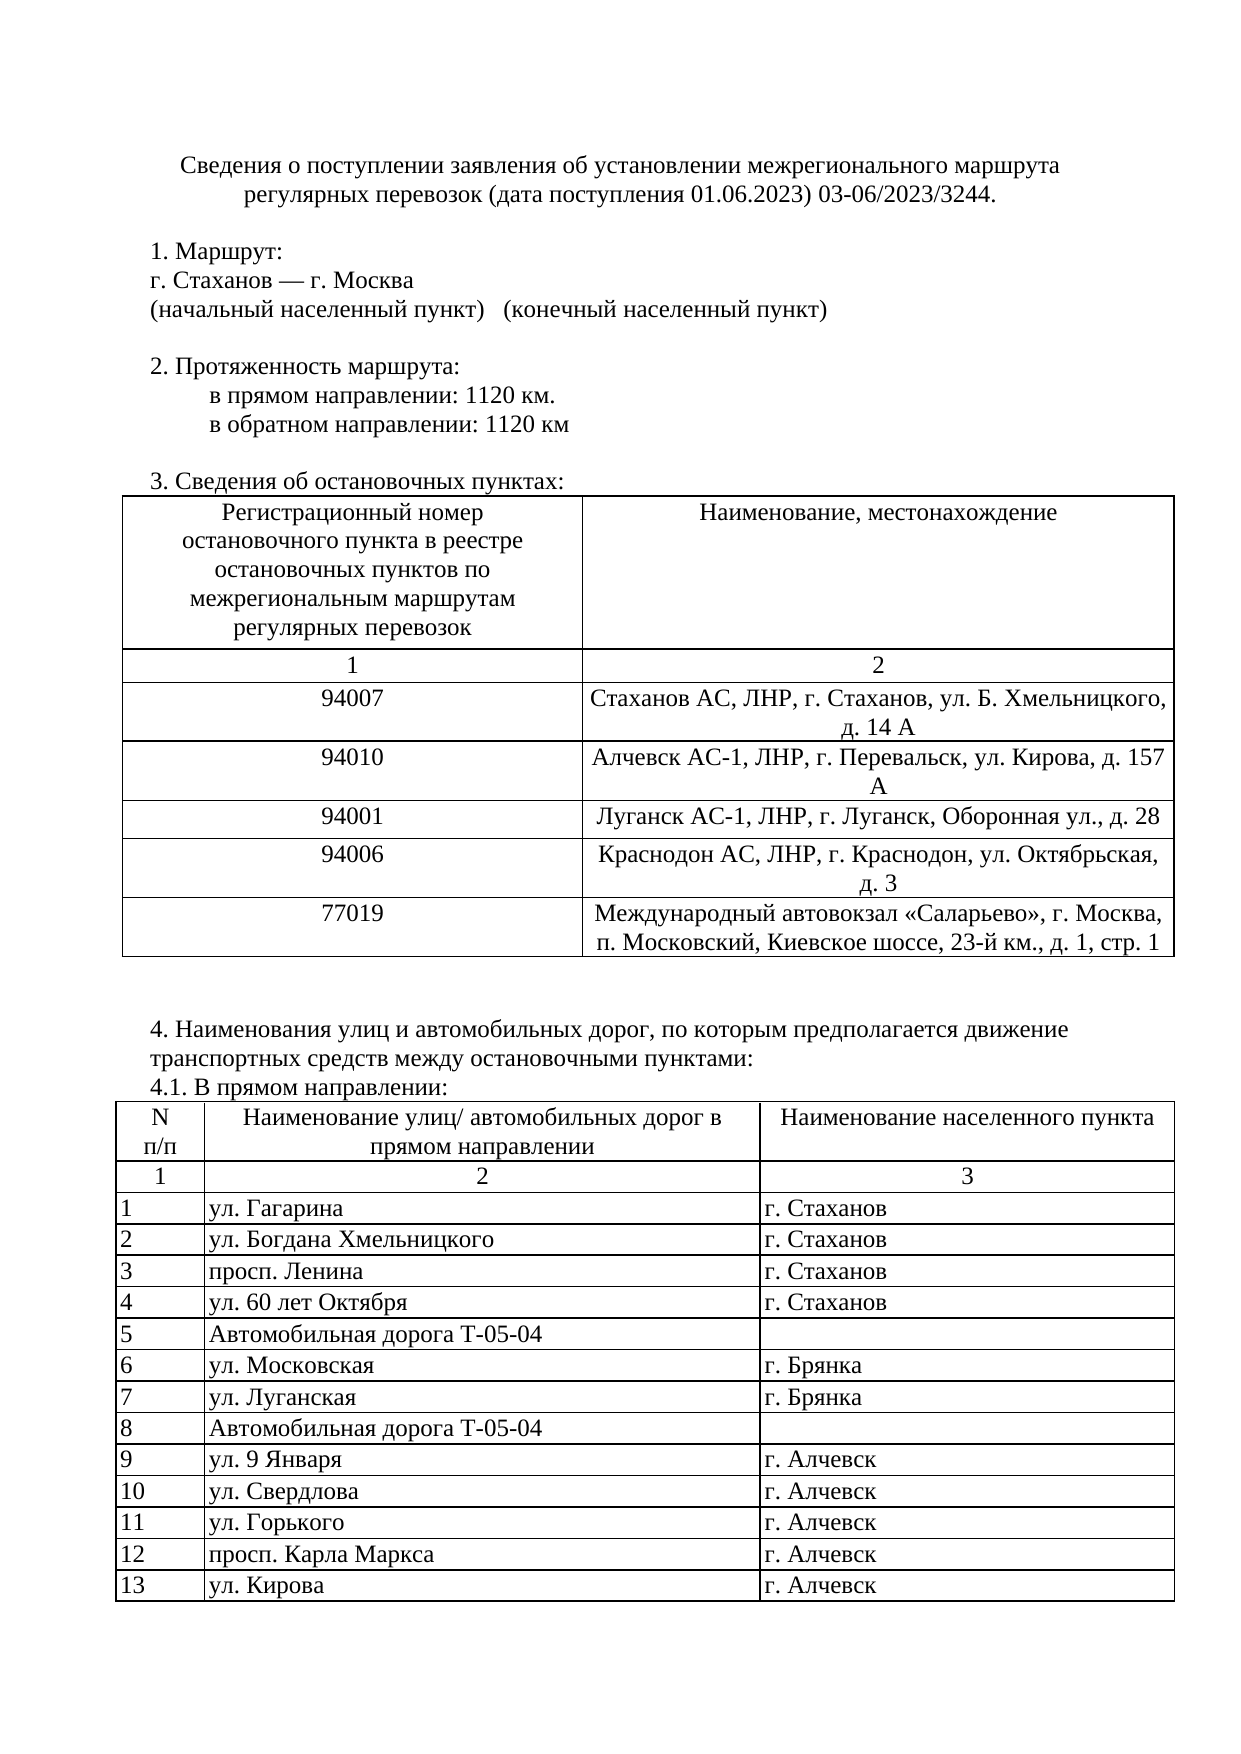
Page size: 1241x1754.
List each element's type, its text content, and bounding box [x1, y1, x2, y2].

table_cell г. Алчевск [761, 1508, 1174, 1537]
table_cell 11 [117, 1508, 204, 1537]
table_cell 7 [117, 1382, 204, 1412]
table_cell [761, 1413, 1174, 1443]
table_cell Стаханов АС, ЛНР, г. Стаханов, ул. Б. Хмельницкого, д. 14 А [583, 683, 1173, 740]
table_cell 1 [117, 1193, 204, 1223]
table_cell г. Стаханов [761, 1225, 1174, 1254]
text в обратном направлении: 1120 км [150, 409, 1090, 437]
table_cell 1 [123, 650, 582, 681]
text в прямом направлении: 1120 км. [150, 380, 1090, 409]
table_cell ул. Богдана Хмельницкого [205, 1225, 759, 1254]
table_cell 94007 [123, 683, 582, 740]
table_cell г. Брянка [761, 1350, 1174, 1380]
table_header Наименование населенного пункта [761, 1102, 1174, 1160]
table_cell просп. Ленина [205, 1256, 759, 1286]
text Сведения о поступлении заявления об установлении межрегионального маршрута регулярных перевозок (дата поступления 01.06.2023) 03-06/2023/3244. [150, 150, 1090, 207]
table_cell Краснодон АС, ЛНР, г. Краснодон, ул. Октябрьская, д. 3 [583, 839, 1173, 896]
table_cell 13 [117, 1571, 204, 1600]
table_cell 94006 [123, 839, 582, 896]
table_cell 5 [117, 1319, 204, 1349]
table_cell 6 [117, 1350, 204, 1380]
table_cell Автомобильная дорога Т-05-04 [205, 1319, 759, 1349]
table_cell просп. Карла Маркса [205, 1539, 759, 1569]
text 4. Наименования улиц и автомобильных дорог, по которым предполагается движение транспортных средств между остановочными пунктами: [150, 1014, 1090, 1072]
table_cell г. Алчевск [761, 1476, 1174, 1506]
table_cell 77019 [123, 898, 582, 956]
table_cell ул. 9 Января [205, 1445, 759, 1474]
table_cell Автомобильная дорога Т-05-04 [205, 1413, 759, 1443]
table_header Наименование улиц/ автомобильных дорог в прямом направлении [205, 1102, 760, 1160]
table_cell 1 [117, 1162, 204, 1191]
table_header Регистрационный номер остановочного пункта в реестре остановочных пунктов по межрегиональным маршрутам регулярных перевозок [123, 497, 582, 648]
table_cell 3 [761, 1162, 1174, 1191]
table_cell ул. 60 лет Октября [205, 1287, 759, 1317]
table_cell 4 [117, 1287, 204, 1317]
table_header Наименование, местонахождение [583, 497, 1173, 648]
text (начальный населенный пункт) (конечный населенный пункт) [150, 294, 1090, 322]
table_cell 12 [117, 1539, 204, 1569]
table_cell ул. Свердлова [205, 1476, 759, 1506]
table_cell г. Стаханов [761, 1256, 1174, 1286]
table_header N п/п [117, 1102, 204, 1160]
table_cell г. Стаханов [761, 1287, 1174, 1317]
table_cell Алчевск АС-1, ЛНР, г. Перевальск, ул. Кирова, д. 157 А [583, 742, 1173, 799]
table_cell г. Брянка [761, 1382, 1174, 1412]
table_cell г. Алчевск [761, 1539, 1174, 1569]
table_cell 9 [117, 1445, 204, 1474]
table_cell ул. Гагарина [205, 1193, 759, 1223]
table_cell ул. Горького [205, 1508, 759, 1537]
table_cell [761, 1319, 1174, 1349]
table_cell 94010 [123, 742, 582, 799]
table_cell ул. Луганская [205, 1382, 759, 1412]
text 1. Маршрут: [150, 236, 1090, 265]
table_cell г. Алчевск [761, 1571, 1174, 1600]
table_cell 2 [583, 650, 1173, 681]
text 4.1. В прямом направлении: [150, 1072, 1090, 1101]
table_cell 10 [117, 1476, 204, 1506]
table_cell 3 [117, 1256, 204, 1286]
table_cell г. Стаханов [761, 1193, 1174, 1223]
table_cell г. Алчевск [761, 1445, 1174, 1474]
table_cell Международный автовокзал «Саларьево», г. Москва, п. Московский, Киевское шоссе, 23-й км., д. 1, стр. 1 [583, 898, 1173, 956]
text 3. Сведения об остановочных пунктах: [150, 466, 1090, 495]
table_cell ул. Кирова [205, 1571, 759, 1600]
table_cell ул. Московская [205, 1350, 759, 1380]
text г. Стаханов — г. Москва [150, 265, 1090, 294]
table_cell Луганск АС-1, ЛНР, г. Луганск, Оборонная ул., д. 28 [583, 801, 1173, 837]
table_cell 94001 [123, 801, 582, 837]
table_cell 2 [205, 1162, 759, 1191]
table_cell 2 [117, 1225, 204, 1254]
text 2. Протяженность маршрута: [150, 351, 1090, 380]
table_cell 8 [117, 1413, 204, 1443]
